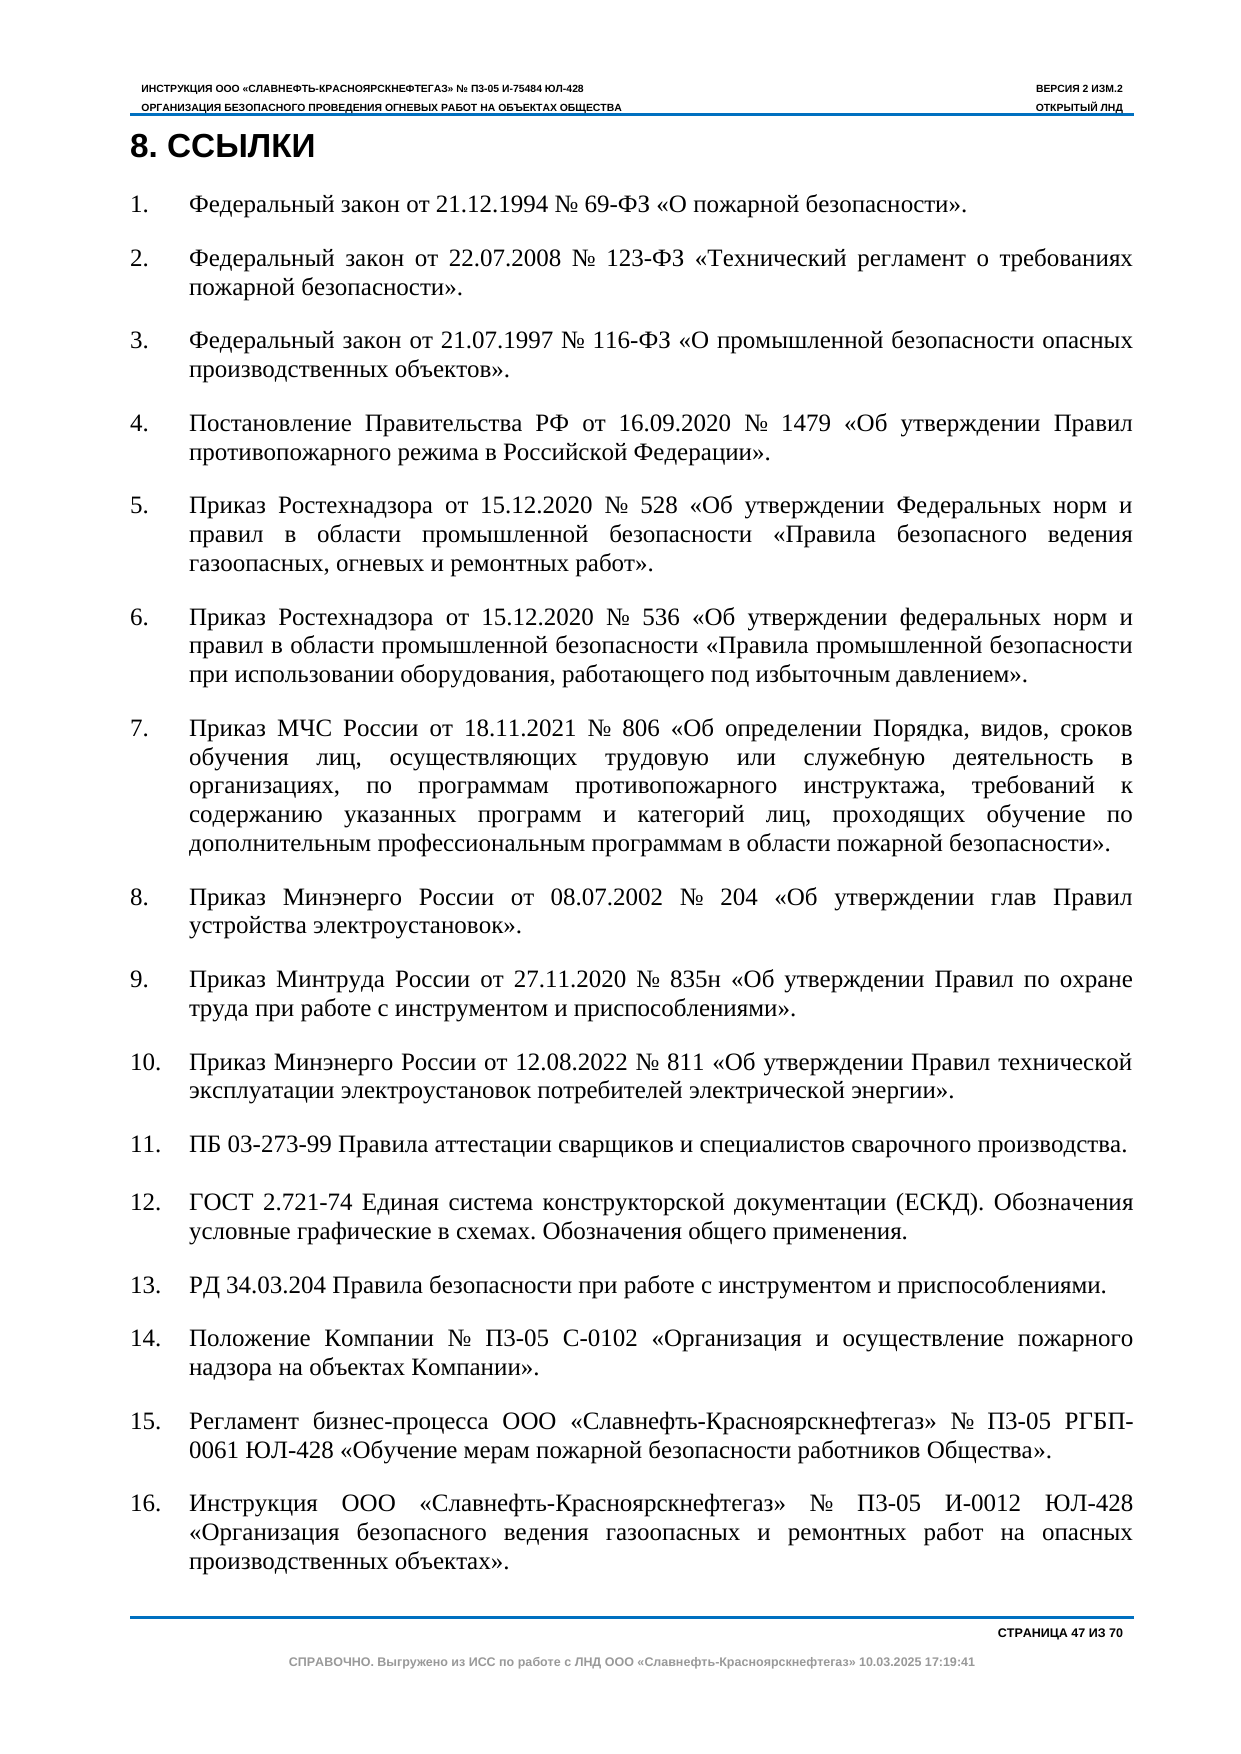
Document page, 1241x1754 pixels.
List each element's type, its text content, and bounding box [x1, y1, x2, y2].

list Приказ Минэнерго России от 08.07.2002 № 204 «Об утверждении глав Правил устройства электроустановок». [130, 882, 1134, 939]
subtitle 8. ССЫЛКИ [130, 126, 1134, 164]
list Приказ Минтруда России от 27.11.2020 № 835н «Об утверждении Правил по охране труда при работе с инструментом и приспособлениями». [130, 964, 1134, 1022]
list Федеральный закон от 21.12.1994 № 69-ФЗ «О пожарной безопасности». [130, 189, 1134, 218]
list Приказ Ростехнадзора от 15.12.2020 № 528 «Об утверждении Федеральных норм и правил в области промышленной безопасности «Правила безопасного ведения газоопасных, огневых и ремонтных работ». [130, 491, 1134, 577]
list Постановление Правительства РФ от 16.09.2020 № 1479 «Об утверждении Правил противопожарного режима в Российской Федерации». [130, 408, 1134, 466]
list Инструкция ООО «Славнефть-Красноярскнефтегаз» № П3-05 И-0012 ЮЛ-428 «Организация безопасного ведения газоопасных и ремонтных работ на опасных производственных объектах». [130, 1493, 1134, 1579]
list Федеральный закон от 21.07.1997 № 116-ФЗ «О промышленной безопасности опасных производственных объектов». [130, 326, 1134, 383]
list Федеральный закон от 22.07.2008 № 123-ФЗ «Технический регламент о требованиях пожарной безопасности». [130, 243, 1134, 301]
list ПБ 03-273-99 Правила аттестации сварщиков и специалистов сварочного производства. [130, 1129, 1134, 1158]
list Приказ МЧС России от 18.11.2021 № 806 «Об определении Порядка, видов, сроков обучения лиц, осуществляющих трудовую или служебную деятельность в организациях, по программам противопожарного инструктажа, требований к содержанию указанных программ и категорий лиц, проходящих обучение по дополнительным профессиональным программам в области пожарной безопасности». [130, 713, 1134, 857]
list РД 34.03.204 Правила безопасности при работе с инструментом и приспособлениями. [130, 1274, 1134, 1303]
list Положение Компании № П3-05 С-0102 «Организация и осуществление пожарного надзора на объектах Компании». [130, 1328, 1134, 1385]
list Приказ Минэнерго России от 12.08.2022 № 811 «Об утверждении Правил технической эксплуатации электроустановок потребителей электрической энергии». [130, 1047, 1134, 1104]
list ГОСТ 2.721-74 Единая система конструкторской документации (ЕСКД). Обозначения условные графические в схемах. Обозначения общего применения. [130, 1187, 1134, 1245]
list Регламент бизнес-процесса ООО «Славнефть-Красноярскнефтегаз» № П3-05 РГБП-0061 ЮЛ-428 «Обучение мерам пожарной безопасности работников Общества». [130, 1410, 1134, 1468]
list Приказ Ростехнадзора от 15.12.2020 № 536 «Об утверждении федеральных норм и правил в области промышленной безопасности «Правила промышленной безопасности при использовании оборудования, работающего под избыточным давлением». [130, 602, 1134, 688]
